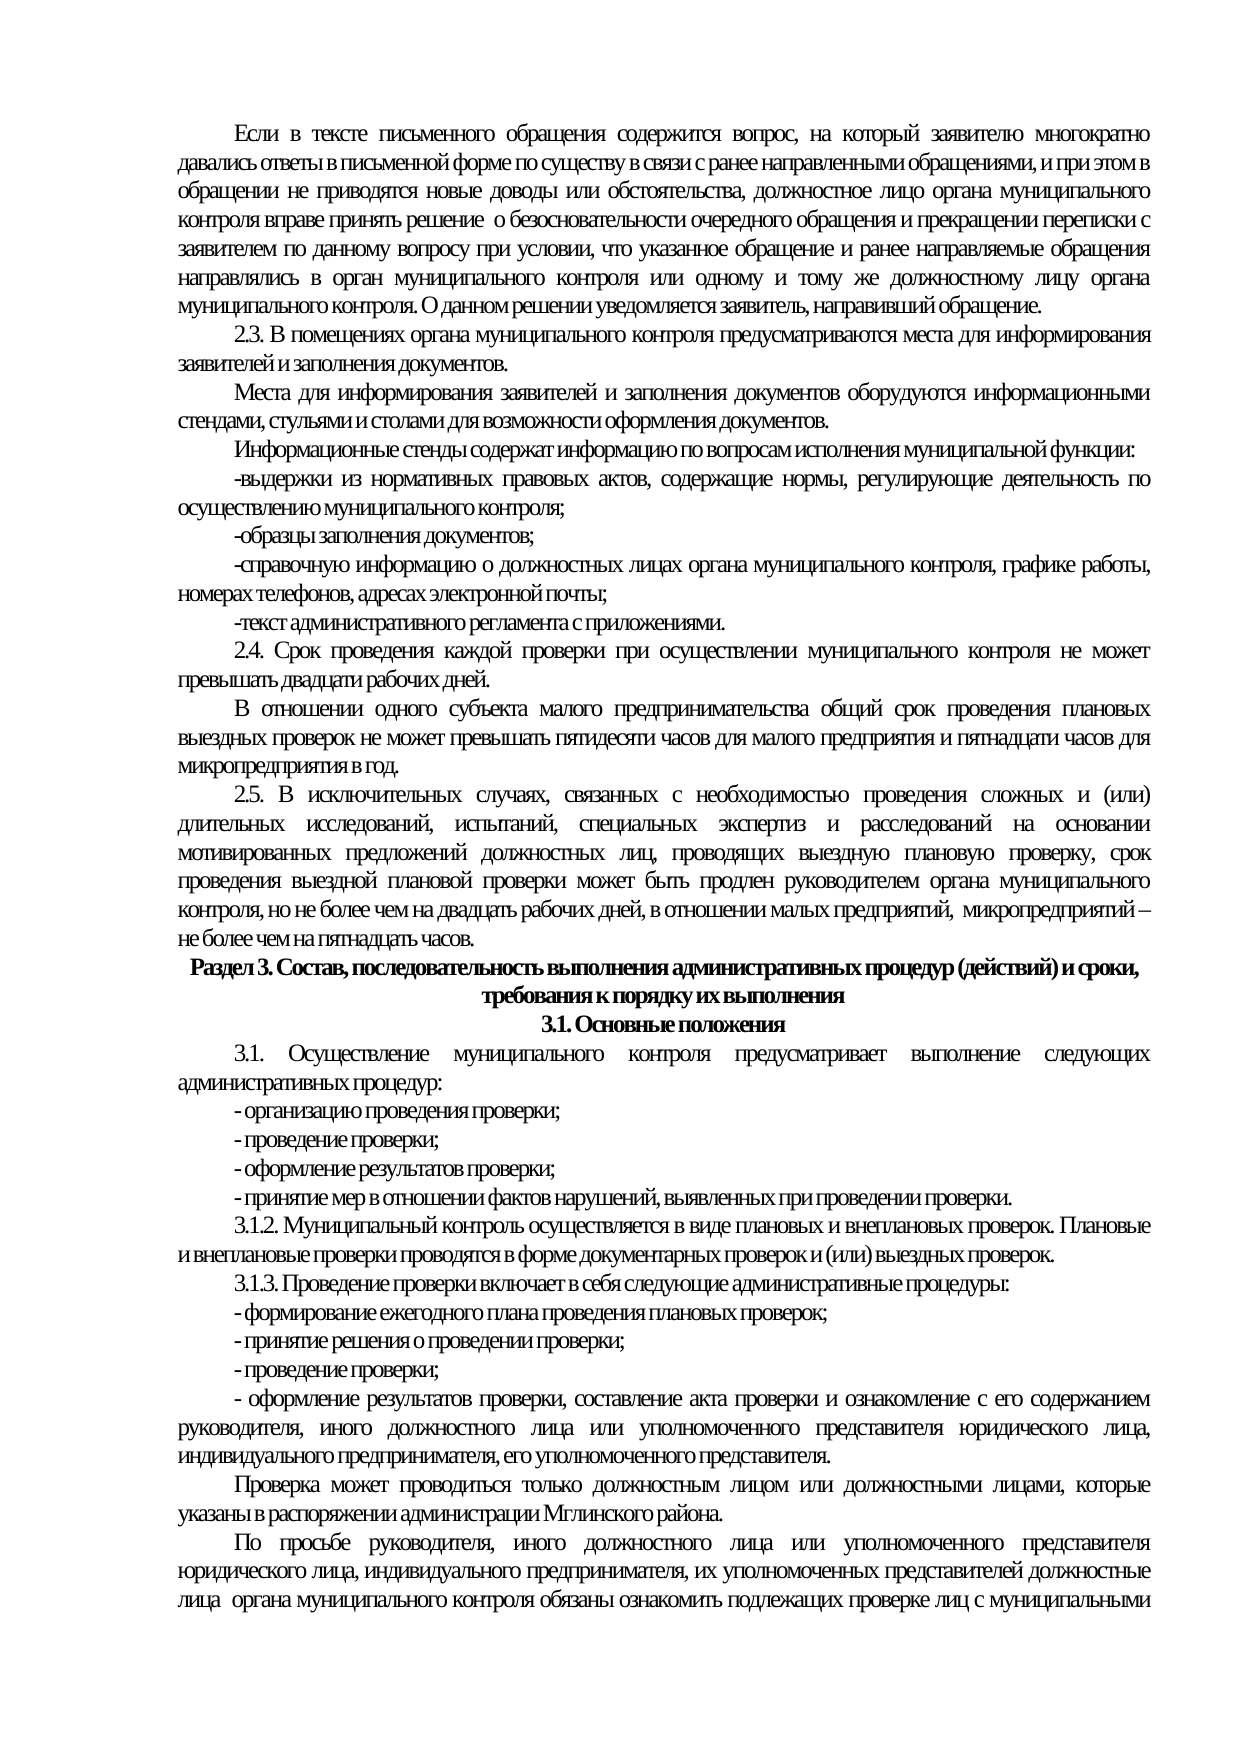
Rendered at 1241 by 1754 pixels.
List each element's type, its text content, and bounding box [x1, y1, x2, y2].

text 2.5. В исключительных случаях, связанных с необходимостью проведения сложных и (или) длительных исследований, испытаний, специальных экспертиз и расследований на основании мотивированных предложений должностных лиц, проводящих выездную плановую проверку, срок проведения выездной плановой проверки может быть продлен руководителем органа муниципального контроля, но не более чем на двадцать рабочих дней, в отношении малых предприятий, микропредприятий – не более чем на пятнадцать часов. [177, 779, 1152, 952]
text -справочную информацию о должностных лицах органа муниципального контроля, графике работы, номерах телефонов, адресах электронной почты; [177, 549, 1152, 607]
text Информационные стенды содержат информацию по вопросам исполнения муниципальной функции: [177, 434, 1152, 463]
text - организацию проведения проверки; [177, 1096, 1152, 1124]
text В отношении одного субъекта малого предпринимательства общий срок проведения плановых выездных проверок не может превышать пятидесяти часов для малого предприятия и пятнадцати часов для микропредприятия в год. [177, 693, 1152, 779]
text -текст административного регламента с приложениями. [177, 607, 1152, 636]
text - принятие мер в отношении фактов нарушений, выявленных при проведении проверки. [177, 1182, 1152, 1211]
text - оформление результатов проверки; [177, 1153, 1152, 1182]
text -образцы заполнения документов; [177, 521, 1152, 549]
text Если в тексте письменного обращения содержится вопрос, на который заявителю многократно давались ответы в письменной форме по существу в связи с ранее направленными обращениями, и при этом в обращении не приводятся новые доводы или обстоятельства, должностное лицо органа муниципального контроля вправе принять решение о безосновательности очередного обращения и прекращении переписки с заявителем по данному вопросу при условии, что указанное обращение и ранее направляемые обращения направлялись в орган муниципального контроля или одному и тому же должностному лицу органа муниципального контроля. О данном решении уведомляется заявитель, направивший обращение. [177, 118, 1152, 319]
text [177, 1527, 1152, 1613]
text - принятие решения о проведении проверки; [177, 1326, 1152, 1354]
text 3.1.2. Муниципальный контроль осуществляется в виде плановых и внеплановых проверок. Плановые и внеплановые проверки проводятся в форме документарных проверок и (или) выездных проверок. [177, 1211, 1152, 1268]
text 3.1. Осуществление муниципального контроля предусматривает выполнение следующих административных процедур: [177, 1038, 1152, 1096]
text 2.3. В помещениях органа муниципального контроля предусматриваются места для информирования заявителей и заполнения документов. [177, 319, 1152, 377]
text 2.4. Срок проведения каждой проверки при осуществлении муниципального контроля не может превышать двадцати рабочих дней. [177, 636, 1152, 693]
text - оформление результатов проверки, составление акта проверки и ознакомление с его содержанием руководителя, иного должностного лица или уполномоченного представителя юридического лица, индивидуального предпринимателя, его уполномоченного представителя. [177, 1383, 1152, 1469]
text - проведение проверки; [177, 1124, 1152, 1153]
text Проверка может проводиться только должностным лицом или должностными лицами, которые указаны в распоряжении администрации Мглинского района. [177, 1469, 1152, 1527]
text 3.1.3. Проведение проверки включает в себя следующие административные процедуры: [177, 1268, 1152, 1297]
text Раздел 3. Состав, последовательность выполнения административных процедур (действий) и сроки, требования к порядку их выполнения [177, 952, 1152, 1009]
text Места для информирования заявителей и заполнения документов оборудуются информационными стендами, стульями и столами для возможности оформления документов. [177, 377, 1152, 434]
text -выдержки из нормативных правовых актов, содержащие нормы, регулирующие деятельность по осуществлению муниципального контроля; [177, 463, 1152, 521]
text - формирование ежегодного плана проведения плановых проверок; [177, 1297, 1152, 1326]
text 3.1. Основные положения [177, 1009, 1152, 1038]
text - проведение проверки; [177, 1354, 1152, 1383]
